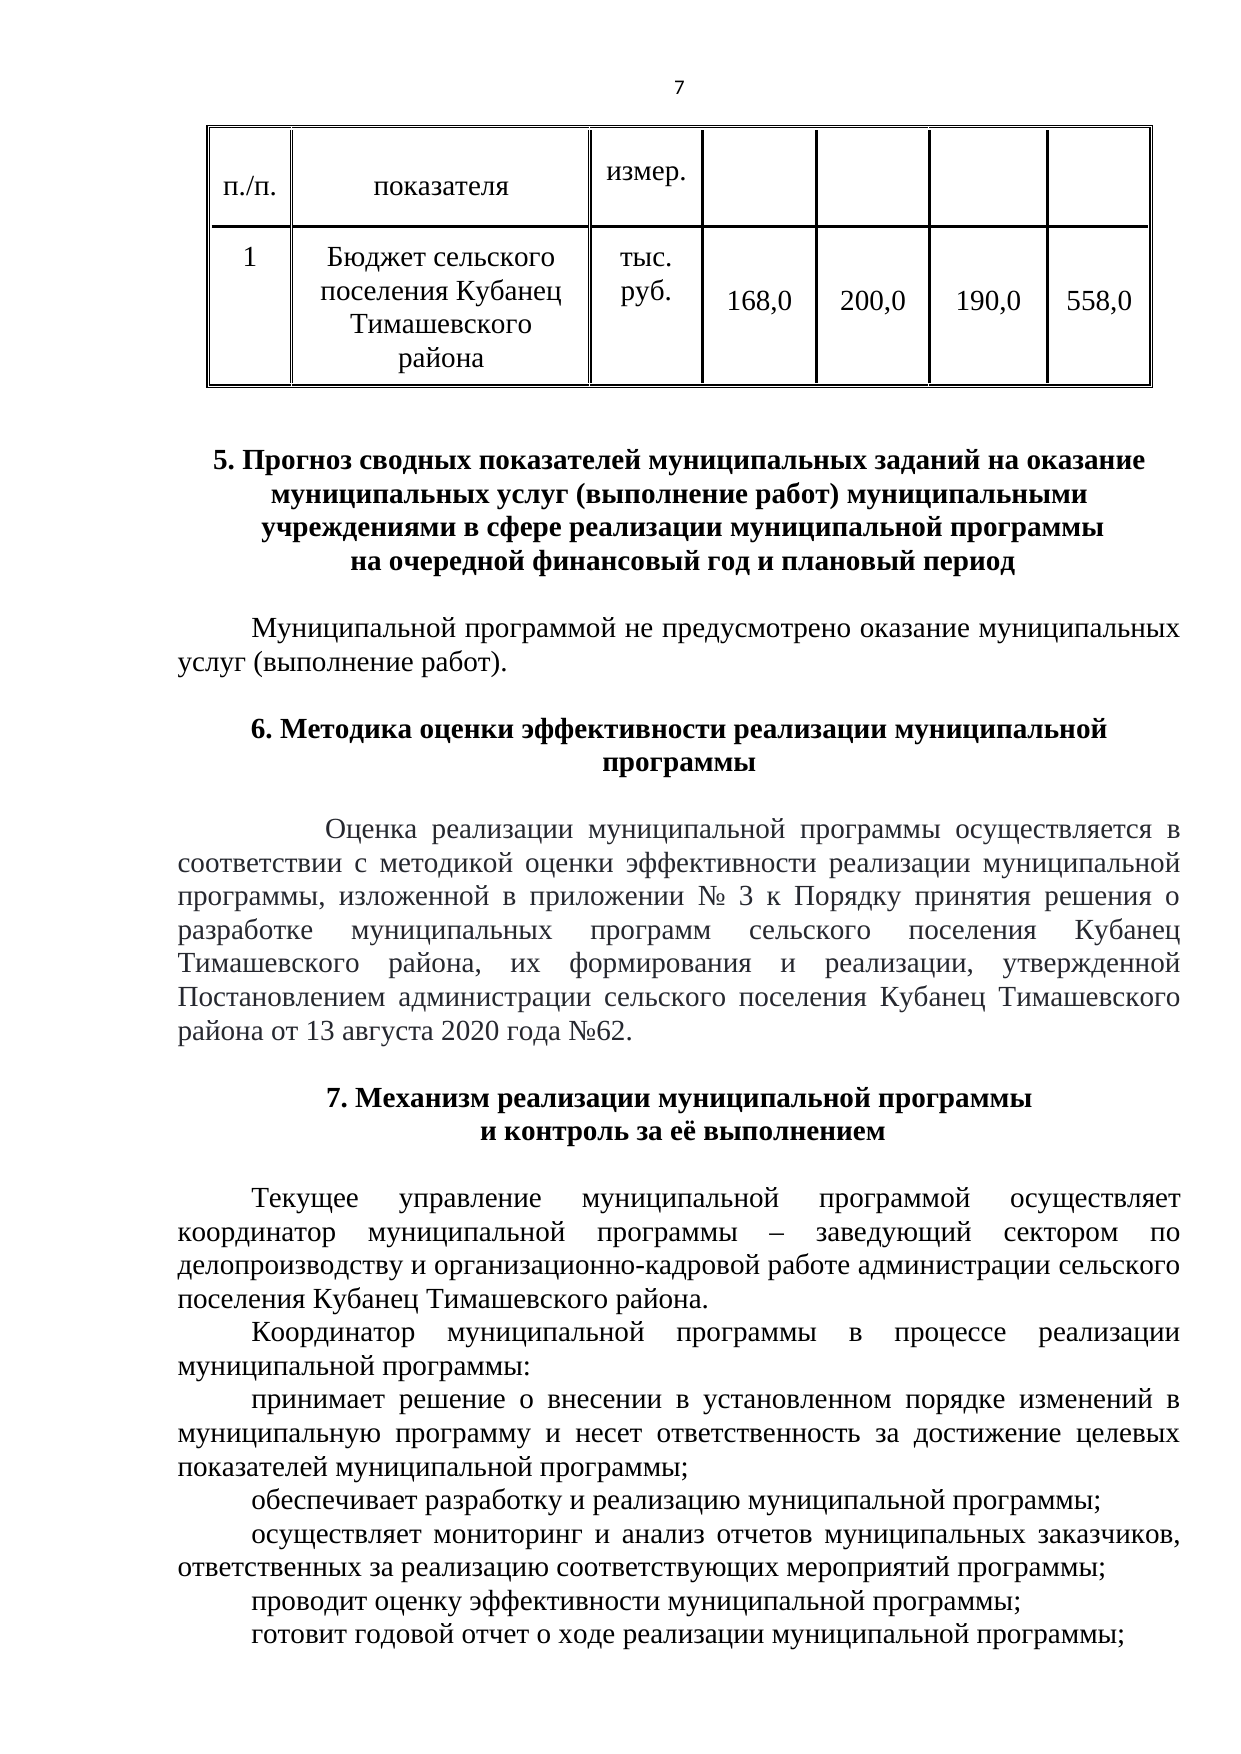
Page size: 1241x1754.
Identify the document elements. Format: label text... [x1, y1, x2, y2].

table_cell 558,0 [1047, 225, 1149, 384]
text учреждениями в сфере реализации муниципальной программы [177, 509, 1181, 543]
text обеспечивает разработку и реализацию муниципальной программы; [177, 1482, 1181, 1516]
text осуществляет мониторинг и анализ отчетов муниципальных заказчиков, ответственных за реализацию соответствующих мероприятий программы; [177, 1516, 1181, 1583]
table_header 2021 г. [702, 128, 816, 225]
table_cell 168,0 [702, 228, 816, 384]
text Координатор муниципальной программы в процессе реализации муниципальной программы: [177, 1314, 1181, 1382]
table_header Ед. измер. [590, 128, 702, 225]
table_cell Бюджет сельского поселения Кубанец Тимашевского района [292, 225, 590, 384]
table_header 2022 г. [816, 126, 929, 225]
text муниципальных услуг (выполнение работ) муниципальными [177, 476, 1181, 509]
text Муниципальной программой не предусмотрено оказание муниципальных услуг (выполнение работ). [177, 610, 1181, 677]
table_cell 1 [210, 225, 292, 384]
text на очередной финансовый год и плановый период [177, 543, 1181, 577]
text принимает решение о внесении в установленном порядке изменений в муниципальную программу и несет ответственность за достижение целевых показателей муниципальной программы; [177, 1382, 1181, 1482]
table_header 2023 г. [929, 128, 1047, 225]
text 6. Методика оценки эффективности реализации муниципальной [177, 711, 1181, 744]
text и контроль за её выполнением [177, 1113, 1181, 1147]
text Текущее управление муниципальной программой осуществляет координатор муниципальной программы – заведующий сектором по делопроизводству и организационно-кадровой работе администрации сельского поселения Кубанец Тимашевского района. [177, 1180, 1181, 1314]
text готовит годовой отчет о ходе реализации муниципальной программы; [177, 1616, 1181, 1650]
table_cell 200,0 [816, 228, 929, 384]
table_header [292, 126, 590, 225]
table_header Итого [1047, 128, 1149, 225]
text 5. Прогноз сводных показателей муниципальных заданий на оказание [177, 442, 1181, 476]
text Оценка реализации муниципальной программы осуществляется в соответствии с методикой оценки эффективности реализации муниципальной программы, изложенной в приложении № 3 к Порядку принятия решения о разработке муниципальных программ сельского поселения Кубанец Тимашевского района, их формирования и реализации, утвержденной Постановлением администрации сельского поселения Кубанец Тимашевского района от 13 августа 2020 года №62. [177, 811, 1181, 1046]
table_cell 190,0 [929, 228, 1047, 384]
text 7. Механизм реализации муниципальной программы [177, 1080, 1181, 1113]
table_header № п./п. [210, 128, 292, 225]
table_cell тыс. руб. [590, 228, 702, 384]
text программы [177, 744, 1181, 778]
text проводит оценку эффективности муниципальной программы; [177, 1583, 1181, 1616]
